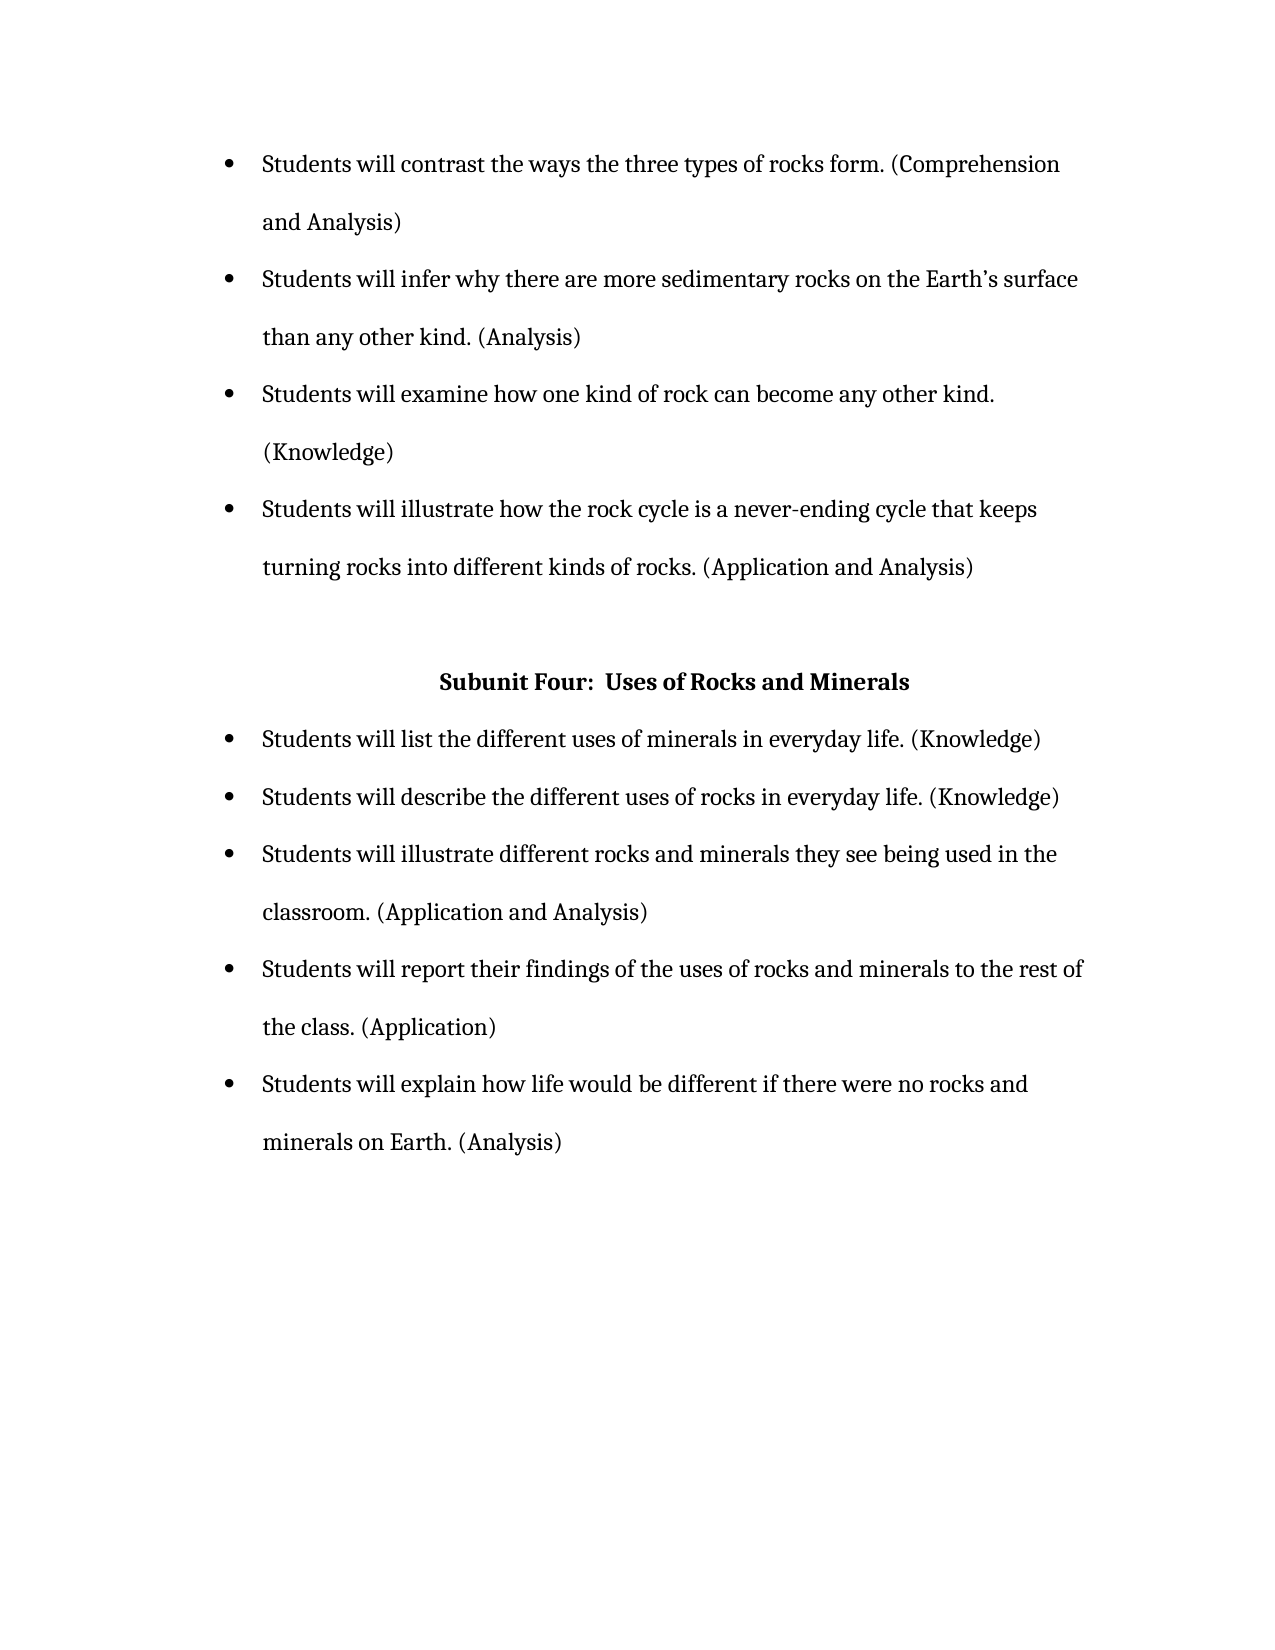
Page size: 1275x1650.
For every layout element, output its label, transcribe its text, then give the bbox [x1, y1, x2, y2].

list Students will illustrate different rocks and minerals they see being used in the classroom. (Application and Analysis) [225, 840, 1087, 926]
list Students will explain how life would be different if there were no rocks and minerals on Earth. (Analysis) [225, 1070, 1087, 1156]
list Students will examine how one kind of rock can become any other kind. (Knowledge) [225, 380, 1087, 466]
list Students will report their findings of the uses of rocks and minerals to the rest of the class. (Application) [225, 955, 1087, 1041]
list Students will illustrate how the rock cycle is a never-ending cycle that keeps turning rocks into different kinds of rocks. (Application and Analysis) [225, 495, 1087, 581]
list Students will contrast the ways the three types of rocks form. (Comprehension and Analysis) [225, 150, 1087, 236]
list Subunit Four: Uses of Rocks and Minerals [262, 667, 1087, 696]
list Students will infer why there are more sedimentary rocks on the Earth’s surface than any other kind. (Analysis) [225, 265, 1087, 351]
list Students will list the different uses of minerals in everyday life. (Knowledge) [225, 725, 1087, 754]
list Students will describe the different uses of rocks in everyday life. (Knowledge) [225, 782, 1087, 811]
